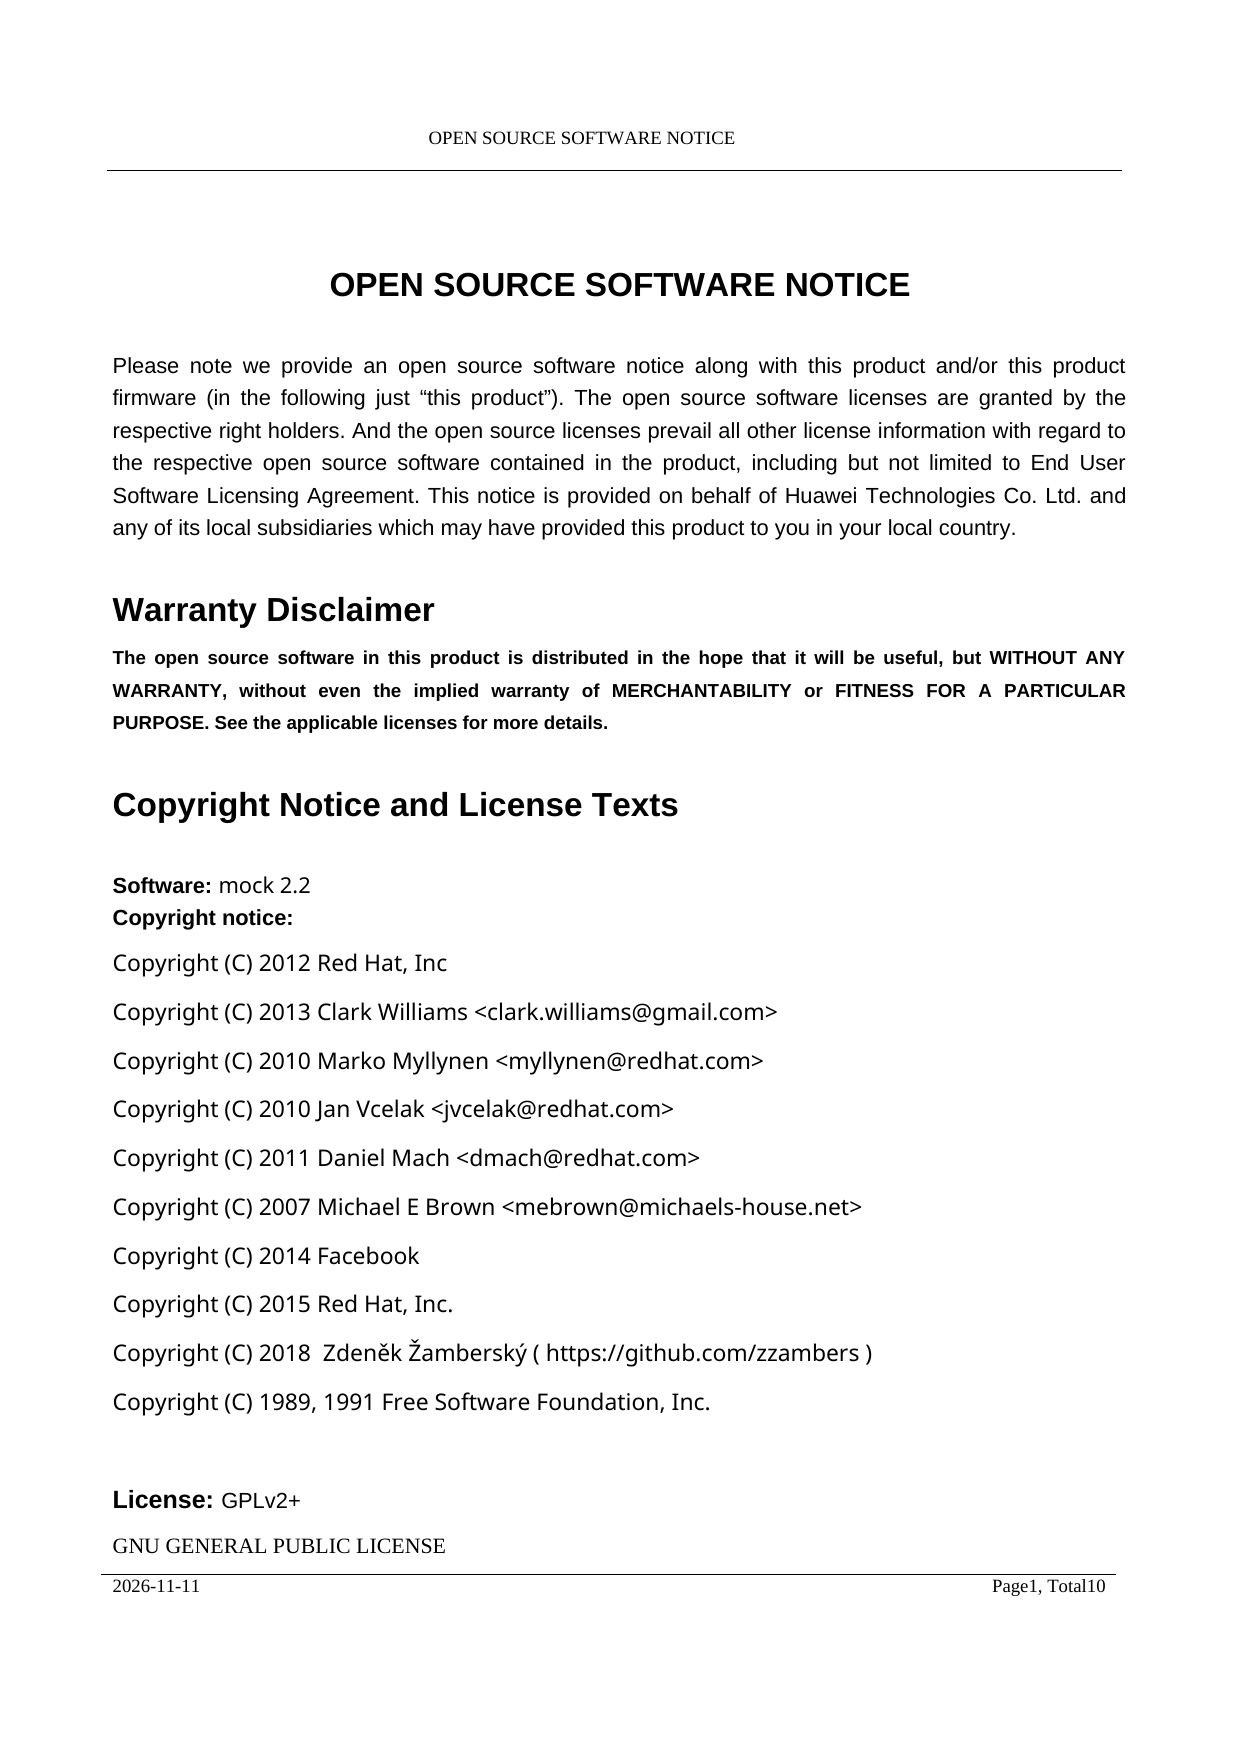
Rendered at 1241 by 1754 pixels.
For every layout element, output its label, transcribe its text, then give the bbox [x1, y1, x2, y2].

text License: GPLv2+ [112, 1483, 1128, 1515]
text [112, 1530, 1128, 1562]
text Software: mock 2.2 [112, 869, 1128, 901]
text Warranty Disclaimer [112, 576, 1128, 641]
text Please note we provide an open source software notice along with this product and/or this product firmware (in the following just “this product”). The open source software licenses are granted by the respective right holders. And the open source licenses prevail all other license information with regard to the respective open source software contained in the product, including but not limited to End User Software Licensing Agreement. This notice is provided on behalf of Huawei Technologies Co. Ltd. and any of its local subsidiaries which may have provided this product to you in your local country. [112, 349, 1128, 544]
text Copyright notice: [112, 901, 1128, 934]
text Copyright Notice and License Texts [112, 771, 1128, 836]
text The open source software in this product is distributed in the hope that it will be useful, but WITHOUT ANY WARRANTY, without even the implied warranty of MERCHANTABILITY or FITNESS FOR A PARTICULAR PURPOSE. See the applicable licenses for more details. [112, 641, 1128, 739]
text Copyright (C) 2012 Red Hat, Inc Copyright (C) 2013 Clark Williams <clark.williams@gmail.com> Copyright (C) 2010 Marko Myllynen <myllynen@redhat.com> Copyright (C) 2010 Jan Vcelak <jvcelak@redhat.com> Copyright (C) 2011 Daniel Mach <dmach@redhat.com> Copyright (C) 2007 Michael E Brown <mebrown@michaels-house.net> Copyright (C) 2014 Facebook Copyright (C) 2015 Red Hat, Inc. Copyright (C) 2018 Zdeněk Žamberský ( https://github.com/zzambers ) Copyright (C) 1989, 1991 Free Software Foundation, Inc. [112, 947, 1128, 1467]
text OPEN SOURCE SOFTWARE NOTICE [112, 251, 1128, 316]
